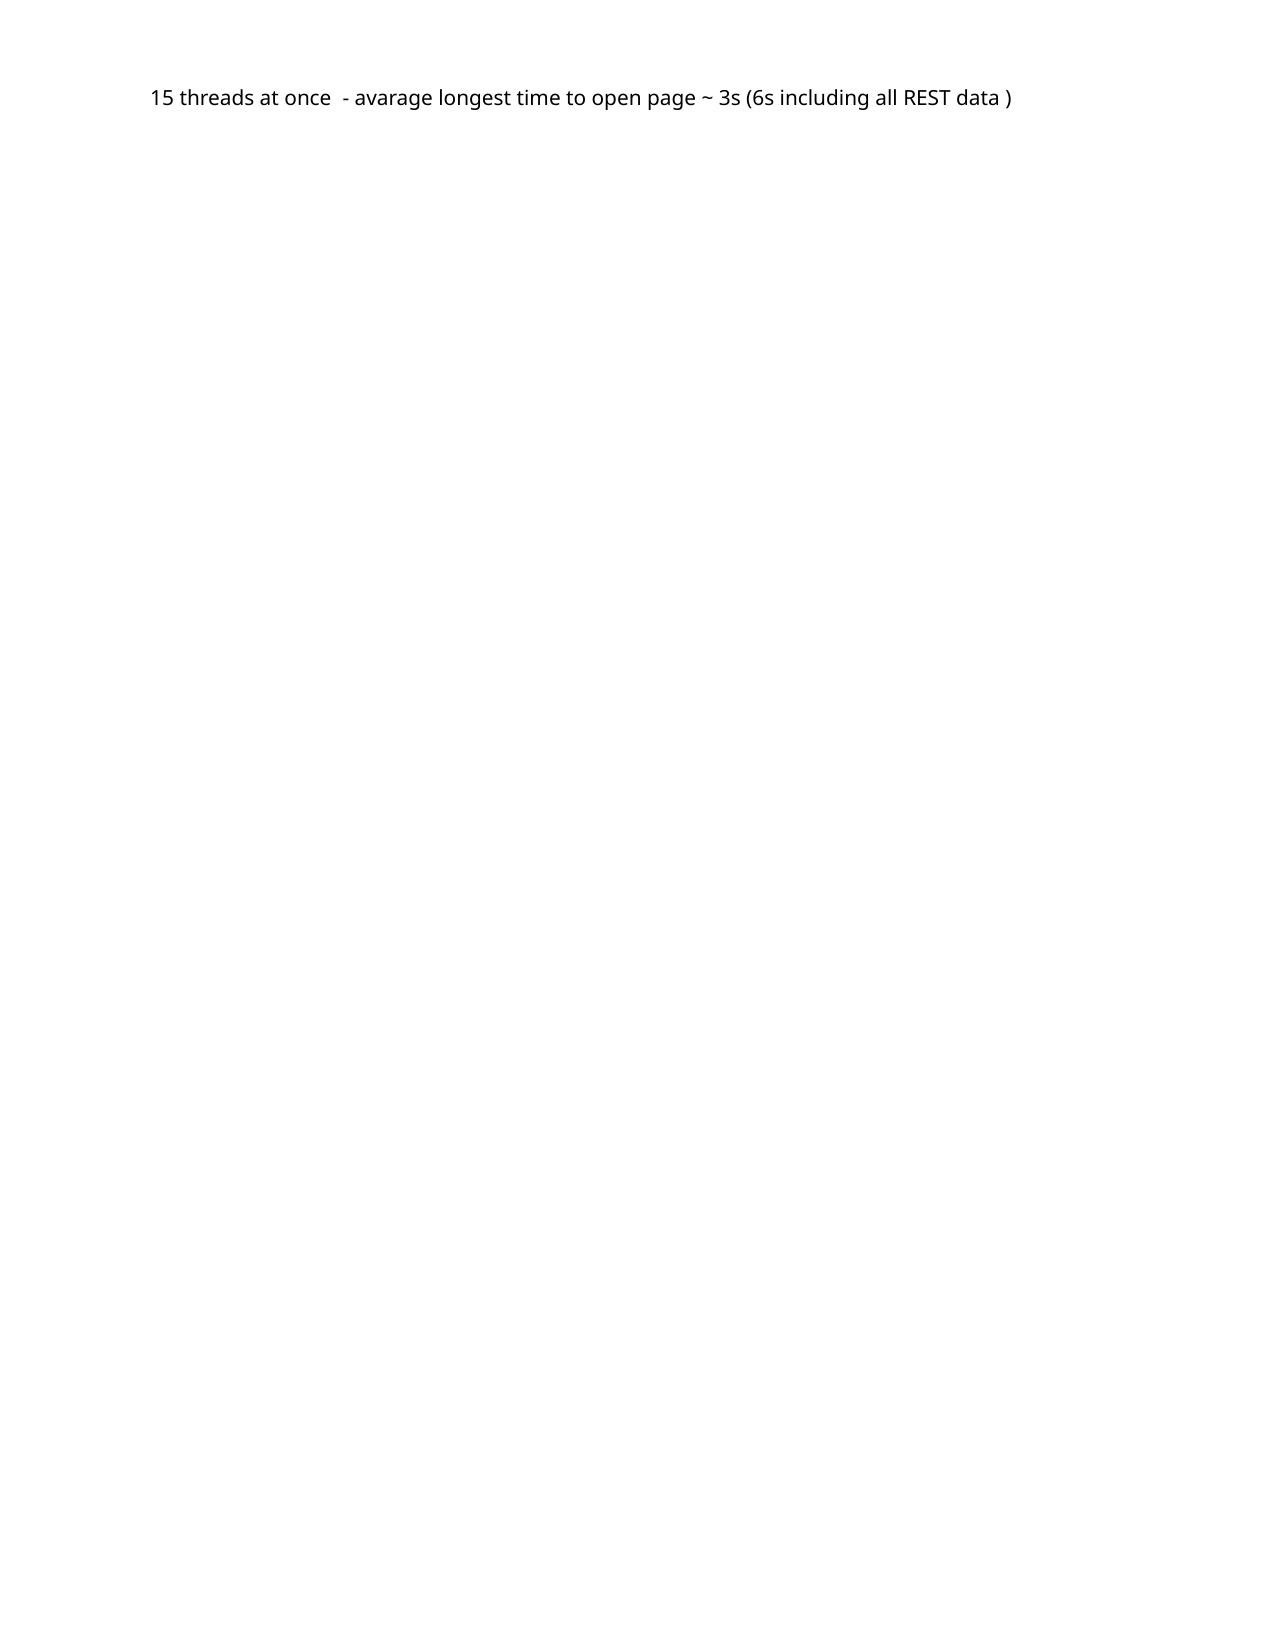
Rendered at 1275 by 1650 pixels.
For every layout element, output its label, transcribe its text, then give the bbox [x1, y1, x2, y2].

text 15 threads at once - avarage longest time to open page ~ 3s (6s including all REST data ) [150, 83, 1125, 135]
